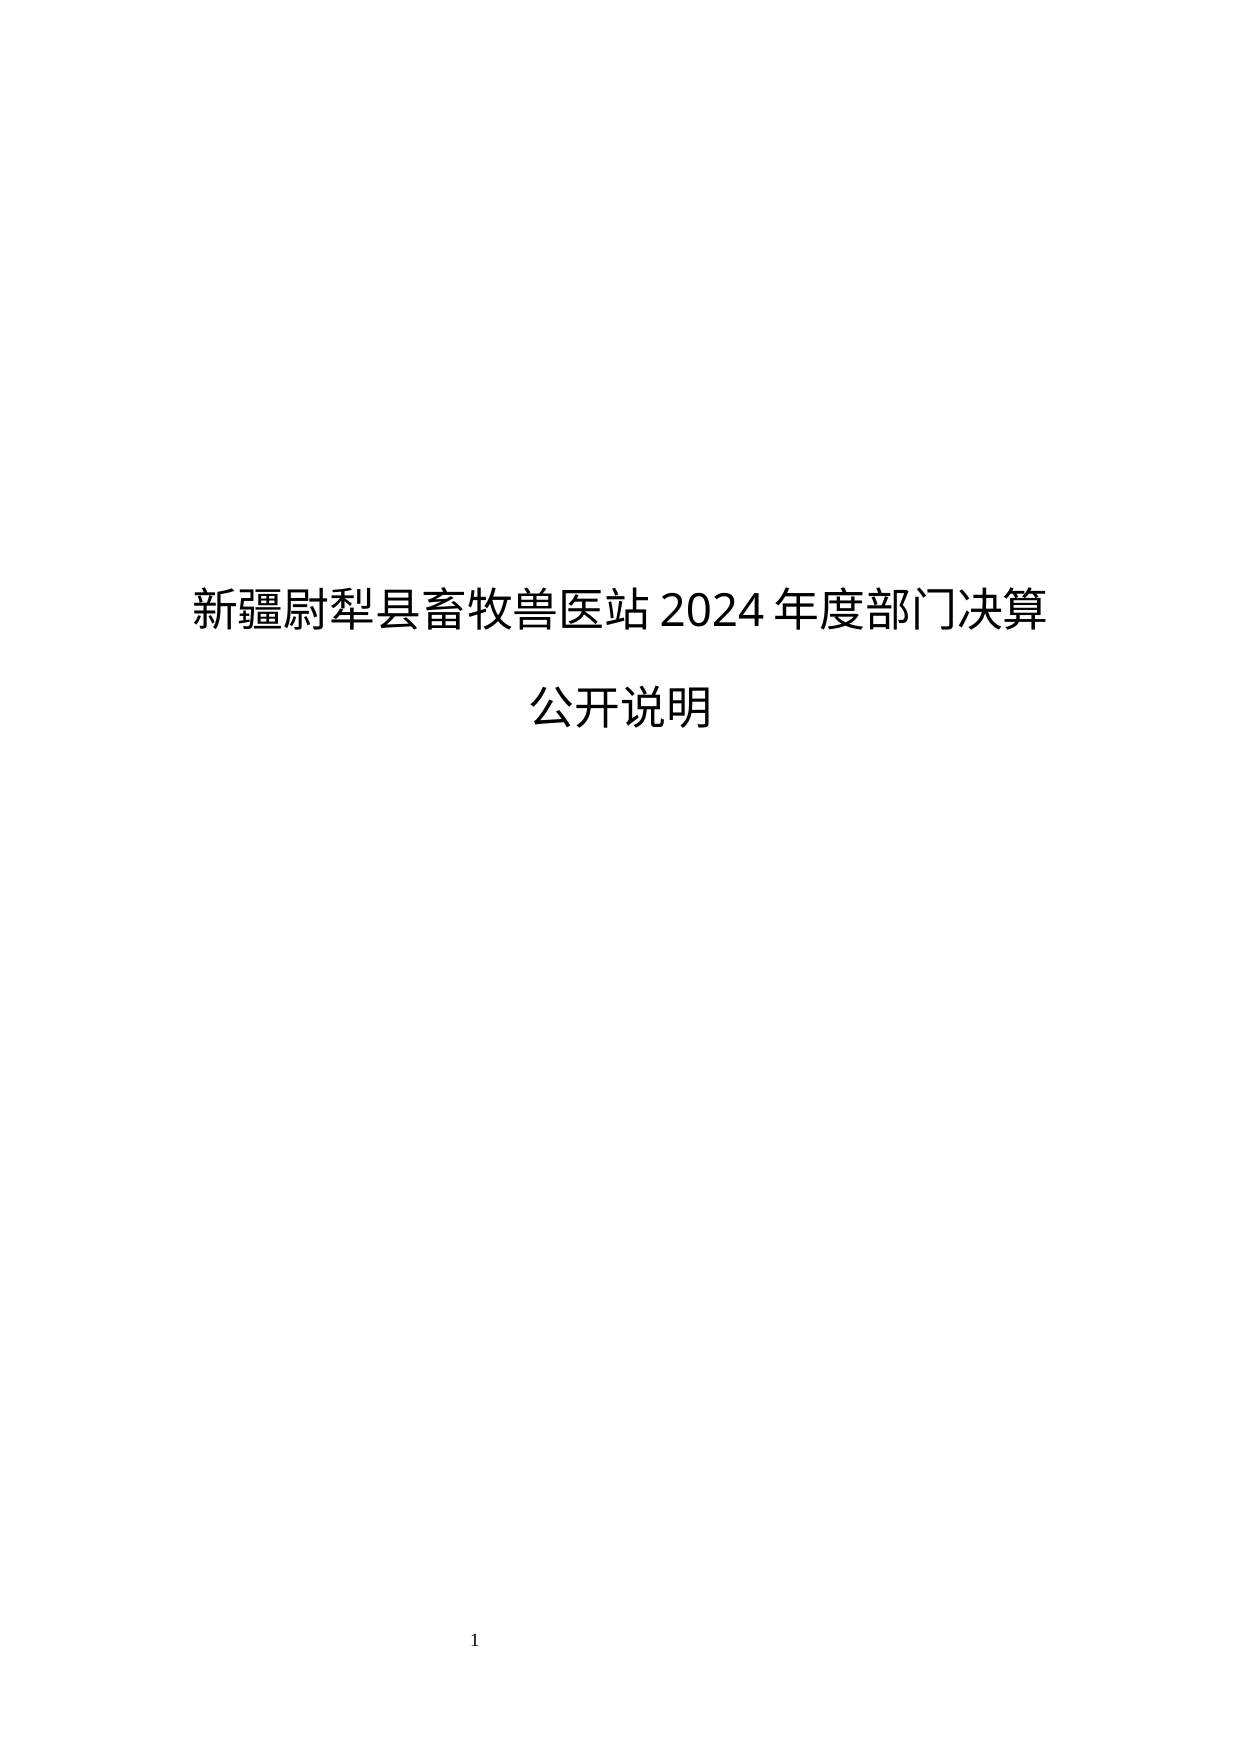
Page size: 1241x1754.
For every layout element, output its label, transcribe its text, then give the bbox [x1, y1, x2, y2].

text 新疆尉犁县畜牧兽医站2024年度部门决算 [159, 558, 1081, 655]
text 公开说明 [159, 655, 1081, 753]
